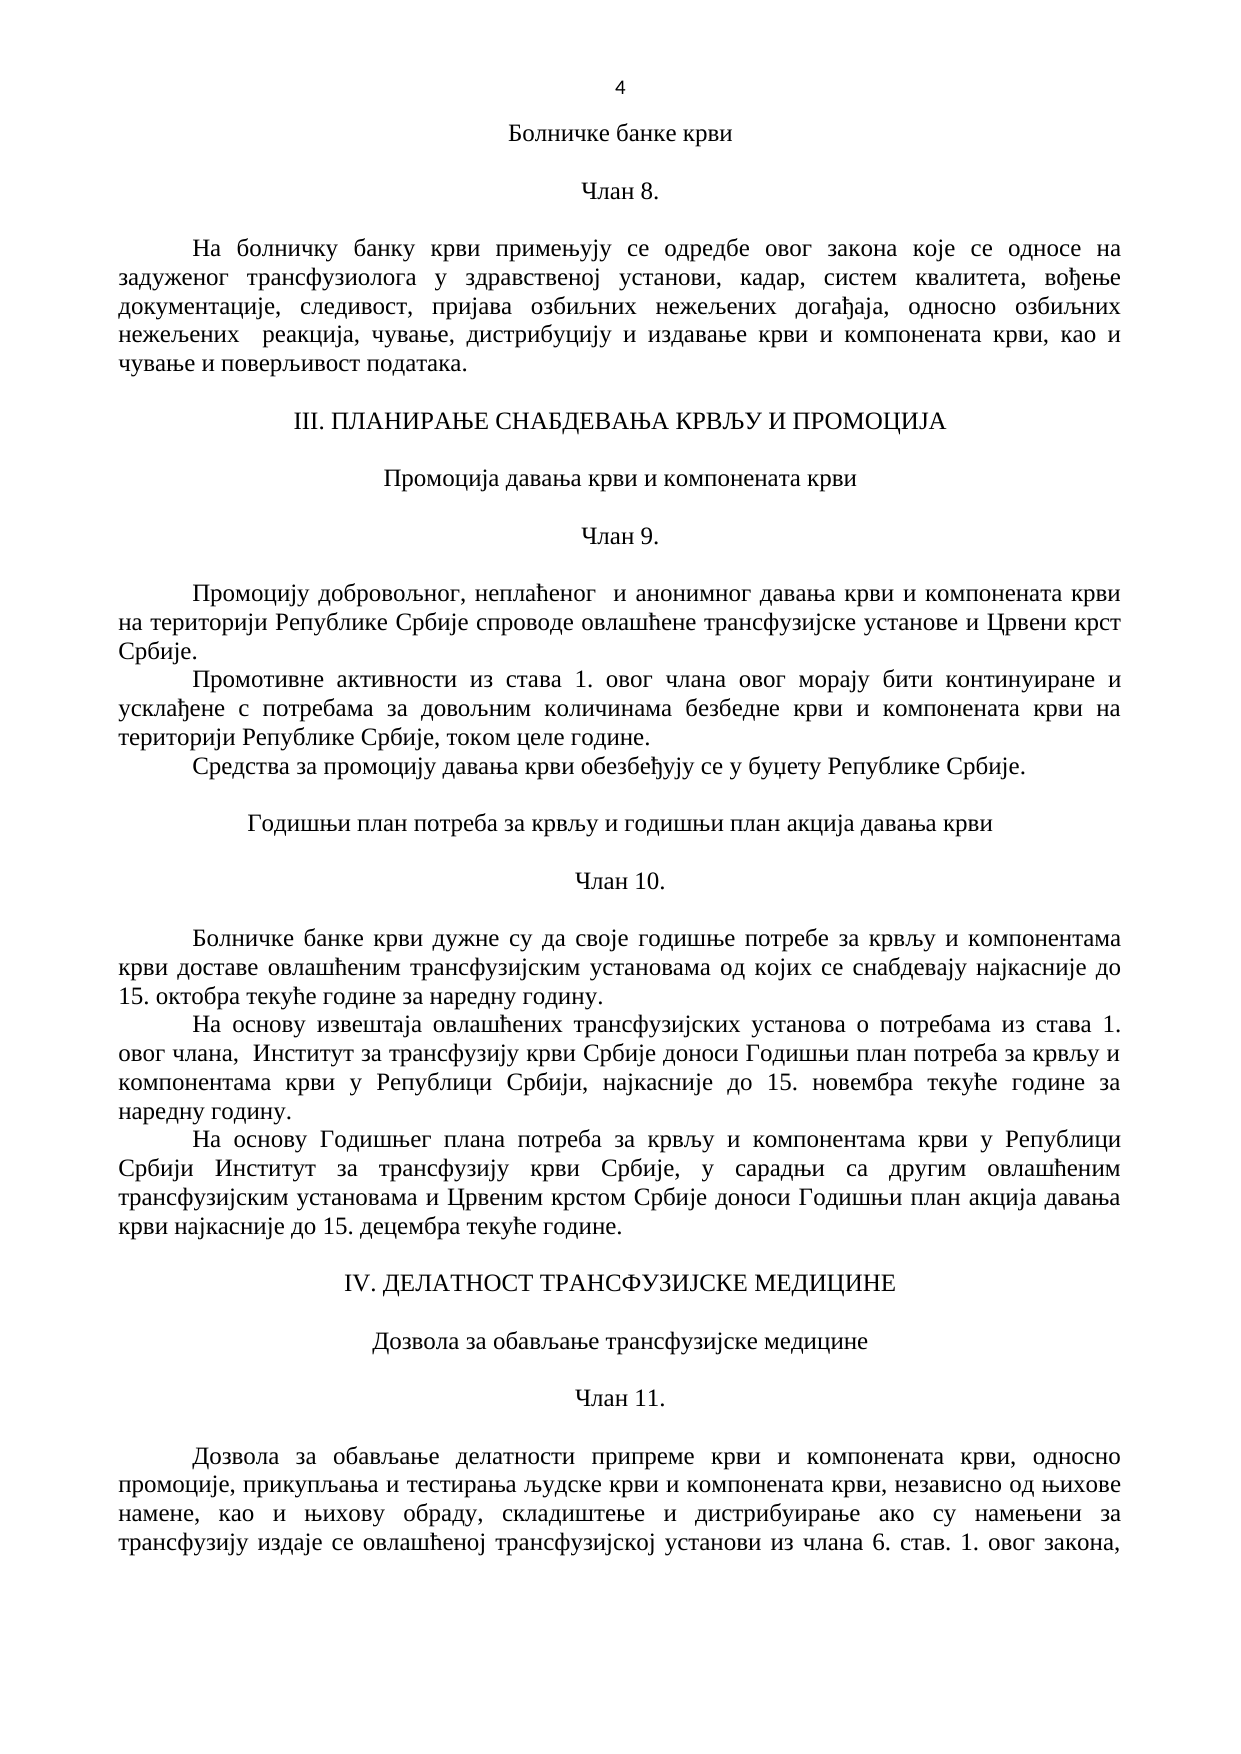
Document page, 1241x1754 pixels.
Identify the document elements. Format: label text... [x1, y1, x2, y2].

text Члан 9. [118, 521, 1122, 549]
text Промоција давања крви и компонената крви [118, 463, 1122, 492]
text Дозвола за обављање трансфузијске медицине [118, 1326, 1122, 1354]
text Годишњи план потреба за крвљу и годишњи план акција давања крви [118, 808, 1122, 837]
text Болничке банке крви [118, 118, 1122, 147]
text Болничке банке крви дужне су да своје годишње потребе за крвљу и компонентама крви доставе овлашћеним трансфузијским установама од којих се снабдевају најкасније до 15. октобра текуће године за наредну годину. [118, 923, 1122, 1009]
text Промоцију добровољног, неплаћеног и анонимног давања крви и компонената крви на територији Републике Србије спроводе овлашћене трансфузијске установе и Црвени крст Србије. [118, 578, 1122, 664]
text На основу Годишњег плана потреба за крвљу и компонентама крви у Републици Србији Институт за трансфузију крви Србије, у сарадњи са другим овлашћеним трансфузијским установама и Црвеним крстом Србије доноси Годишњи план акција давања крви најкасније до 15. децембра текуће године. [118, 1124, 1122, 1239]
text Члан 11. [118, 1383, 1122, 1412]
text Промотивне активности из става 1. овог члана овог морају бити континуиране и усклађене с потребама за довољним количинама безбедне крви и компонената крви на територији Републике Србије, током целе године. [118, 664, 1122, 751]
text Средства за промоцију давања крви обезбеђују се у буџету Републике Србије. [118, 751, 1122, 779]
text На основу извештаја овлашћених трансфузијских установа о потребама из става 1. овог члана, Институт за трансфузију крви Србије доноси Годишњи план потреба за крвљу и компонентама крви у Републици Србији, најкасније до 15. новембра текуће године за наредну годину. [118, 1009, 1122, 1124]
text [118, 1441, 1122, 1556]
text На болничку банку крви примењују се одредбе овог закона које се односе на задуженог трансфузиолога у здравственој установи, кадар, систем квалитета, вођење документације, следивост, пријава озбиљних нежељених догађаја, односно озбиљних нежељених реакција, чување, дистрибуцију и издавање крви и компонената крви, као и чување и поверљивост података. [118, 233, 1122, 377]
text IV. ДЕЛАТНОСТ ТРАНСФУЗИЈСКЕ МЕДИЦИНЕ [118, 1268, 1122, 1297]
text Члан 8. [118, 176, 1122, 204]
text III. ПЛАНИРАЊЕ СНАБДЕВАЊА КРВЉУ И ПРОМОЦИЈА [118, 406, 1122, 434]
text Члан 10. [118, 866, 1122, 894]
